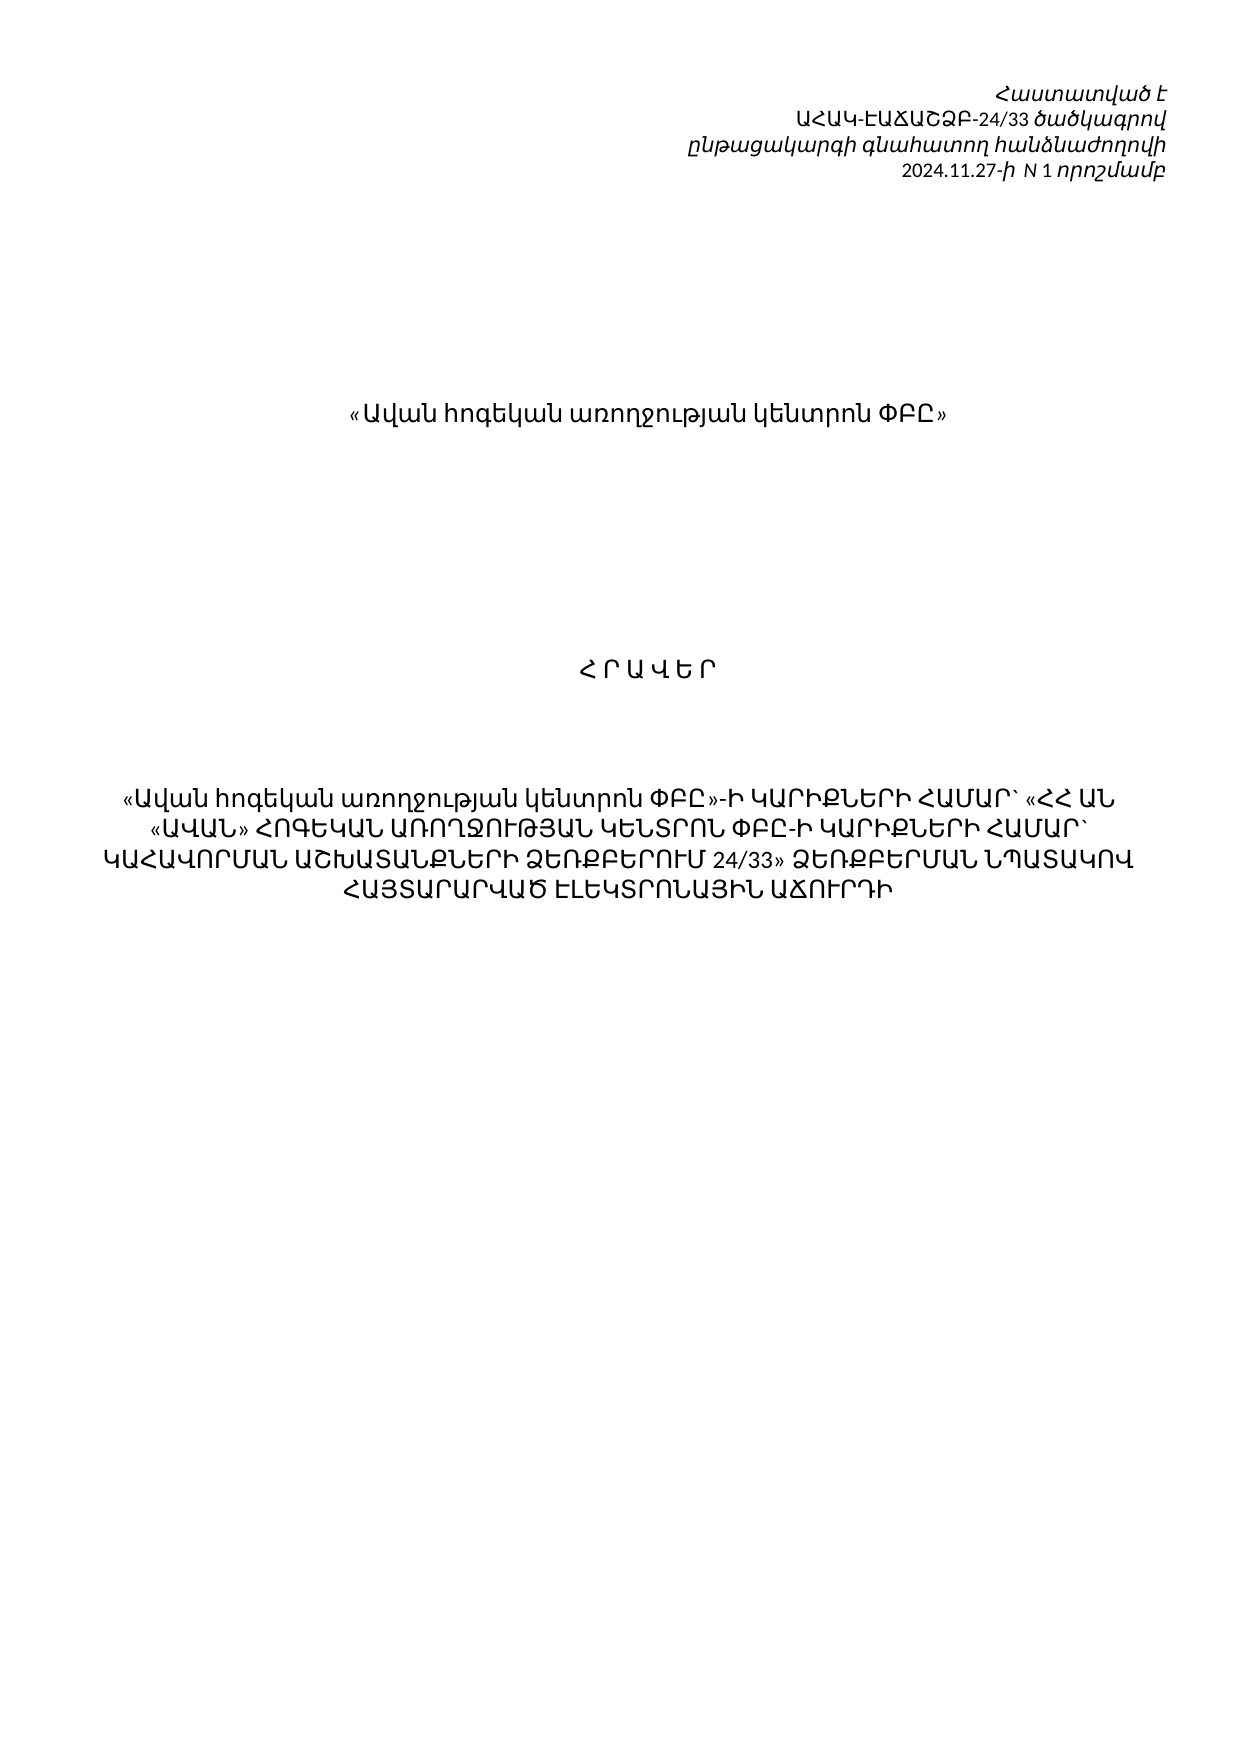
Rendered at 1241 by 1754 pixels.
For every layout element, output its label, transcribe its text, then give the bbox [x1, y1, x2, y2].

text ԱՀԱԿ-ԷԱՃԱՇՁԲ-24/33 ծածկագրով [69, 106, 1167, 132]
text Հ Ր Ա Վ Ե Ր [69, 654, 1167, 684]
text 2024.11.27 -ի N 1 որոշմամբ [69, 157, 1167, 183]
text « Ավան հոգեկան առողջության կենտրոն ՓԲԸ» [69, 398, 1167, 428]
text ընթացակարգի գնահատող հանձնաժողովի [69, 132, 1167, 157]
text «Ավան հոգեկան առողջության կենտրոն ՓԲԸ»-Ի ԿԱՐԻՔՆԵՐԻ ՀԱՄԱՐ` «ՀՀ ԱՆ «ԱՎԱՆ» ՀՈԳԵԿԱՆ ԱՌՈՂՋՈՒԹՅԱՆ ԿԵՆՏՐՈՆ ՓԲԸ-Ի ԿԱՐԻՔՆԵՐԻ ՀԱՄԱՐ` ԿԱՀԱՎՈՐՄԱՆ ԱՇԽԱՏԱՆՔՆԵՐԻ ՁԵՌՔԲԵՐՈՒՄ 24/33» ՁԵՌՔԲԵՐՄԱՆ ՆՊԱՏԱԿՈՎ ՀԱՅՏԱՐԱՐՎԱԾ ԷԼԵԿՏՐՈՆԱՅԻՆ ԱՃՈՒՐԴԻ [69, 783, 1167, 905]
text Հաստատված է [69, 81, 1167, 106]
